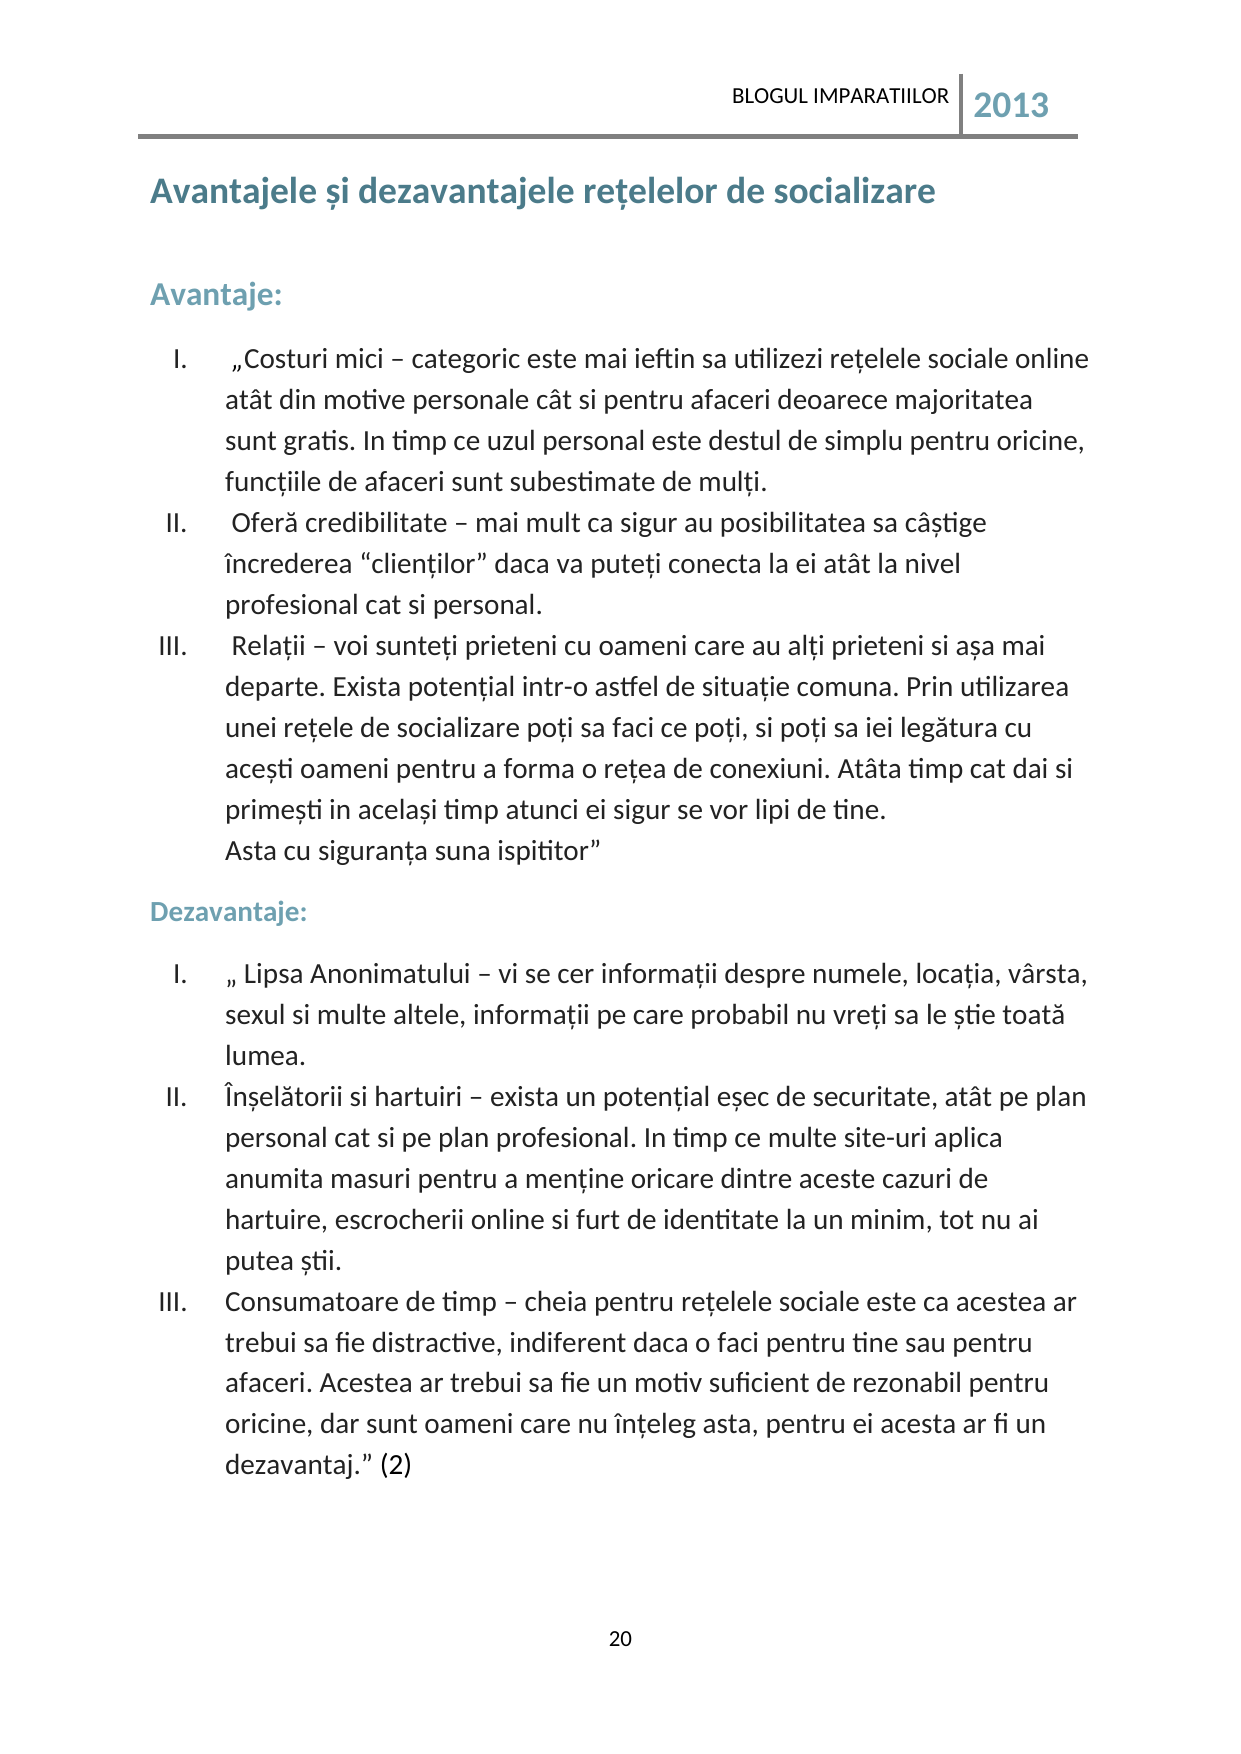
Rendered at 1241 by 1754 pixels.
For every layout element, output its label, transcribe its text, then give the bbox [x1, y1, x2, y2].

list Oferă credibilitate – mai mult ca sigur au posibilitatea sa câştige încrederea “clienţilor” daca va puteţi conecta la ei atât la nivel profesional cat si personal. [187, 504, 1090, 622]
list Consumatoare de timp – cheia pentru reţelele sociale este ca acestea ar trebui sa fie distractive, indiferent daca o faci pentru tine sau pentru afaceri. Acestea ar trebui sa fie un motiv suficient de rezonabil pentru oricine, dar sunt oameni care nu înţeleg asta, pentru ei acesta ar fi un dezavantaj.” [187, 1283, 1090, 1482]
text Dezavantaje: [150, 893, 1090, 929]
list Înşelătorii si hartuiri – exista un potenţial eşec de securitate, atât pe plan personal cat si pe plan profesional. In timp ce multe site-uri aplica anumita masuri pentru a menţine oricare dintre aceste cazuri de hartuire, escrocherii online si furt de identitate la un minim, tot nu ai putea ştii. [187, 1078, 1090, 1277]
list Relaţii – voi sunteţi prieteni cu oameni care au alţi prieteni si aşa mai departe. Exista potenţial intr-o astfel de situaţie comuna. Prin utilizarea unei reţele de socializare poţi sa faci ce poţi, si poţi sa iei legătura cu aceşti oameni pentru a forma o reţea de conexiuni. Atâta timp cat dai si primeşti in acelaşi timp atunci ei sigur se vor lipi de tine. Asta cu siguranţa suna ispititor” [187, 627, 1090, 867]
text Avantaje: [150, 273, 1090, 313]
subtitle Avantajele şi dezavantajele reţelelor de socializare [150, 167, 1090, 213]
list „Costuri mici – categoric este mai ieftin sa utilizezi reţelele sociale online atât din motive personale cât si pentru afaceri deoarece majoritatea sunt gratis. In timp ce uzul personal este destul de simplu pentru oricine, funcţiile de afaceri sunt subestimate de mulţi. [187, 340, 1090, 499]
list „ Lipsa Anonimatului – vi se cer informaţii despre numele, locaţia, vârsta, sexul si multe altele, informaţii pe care probabil nu vreţi sa le ştie toată lumea. [187, 955, 1090, 1073]
